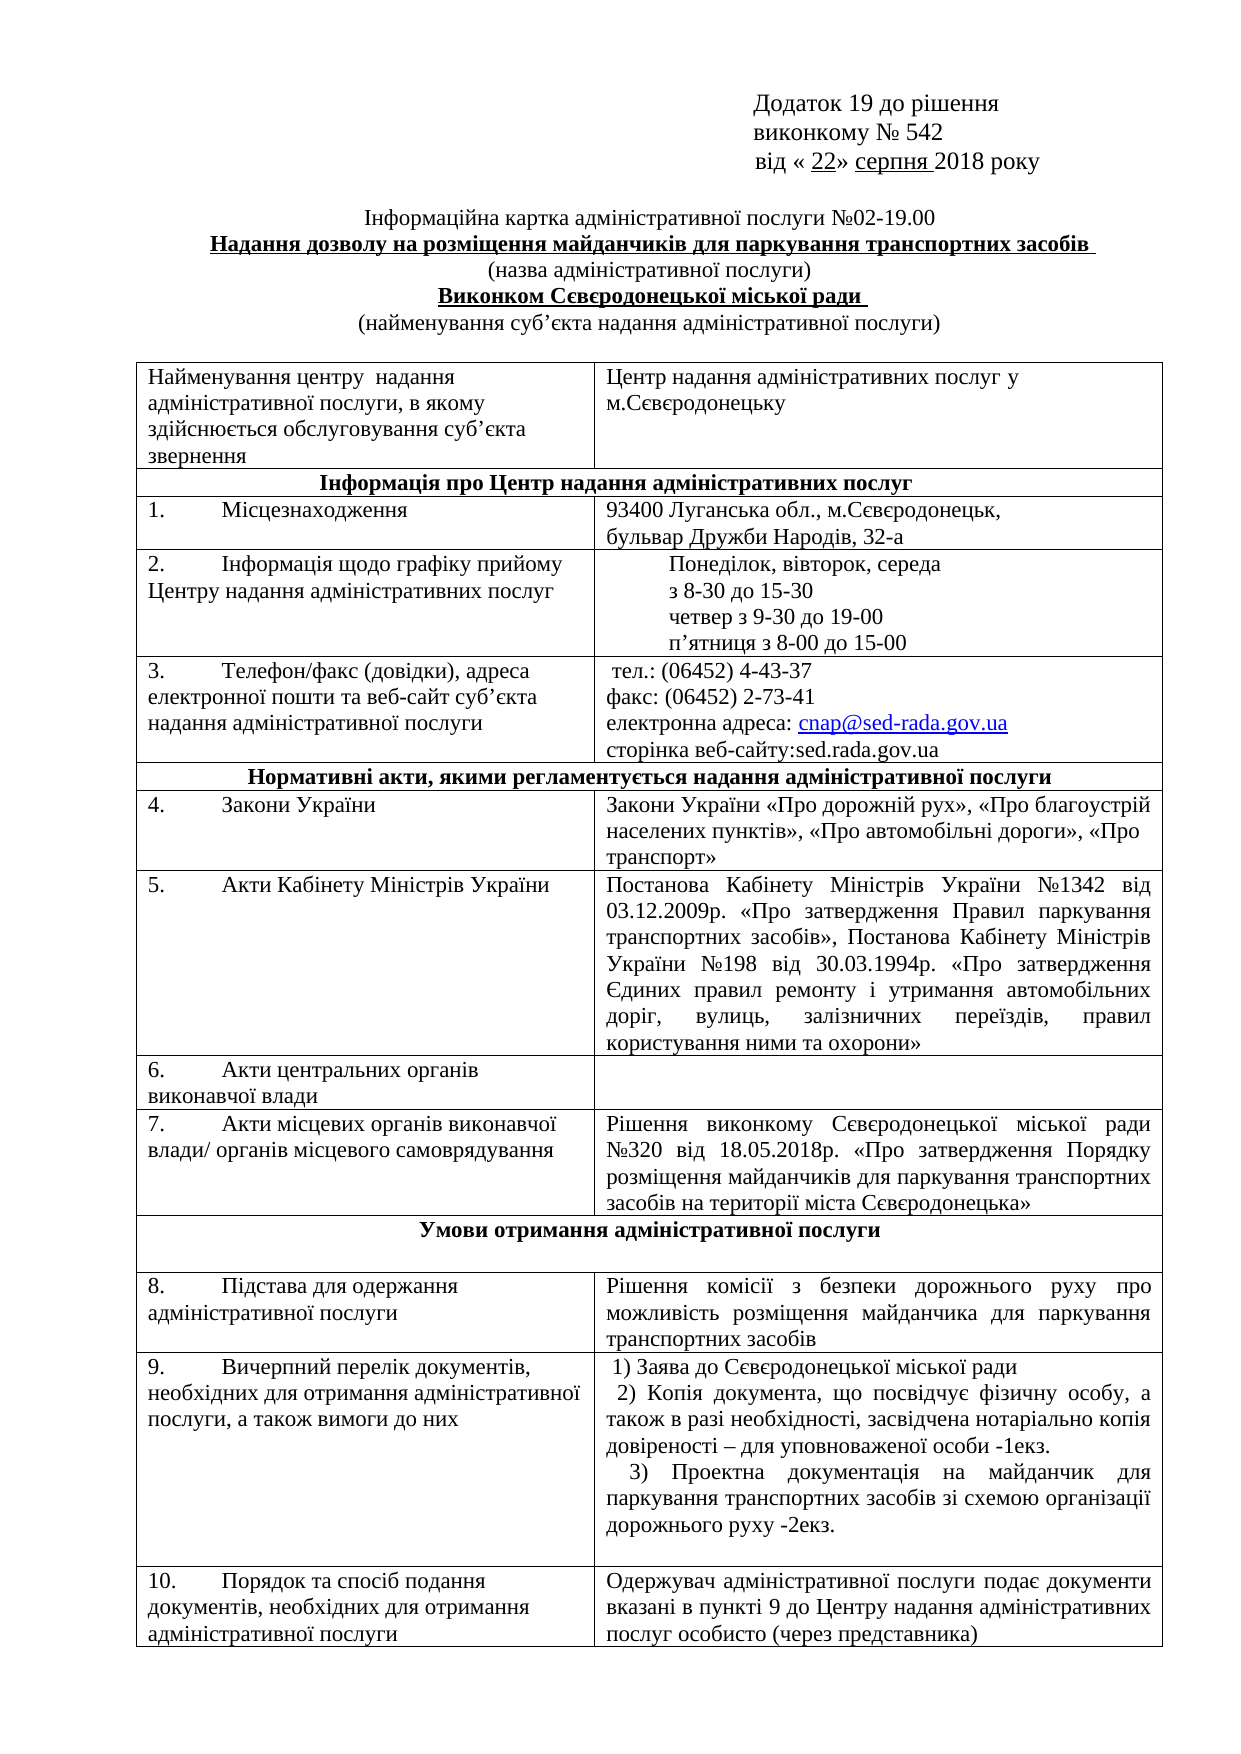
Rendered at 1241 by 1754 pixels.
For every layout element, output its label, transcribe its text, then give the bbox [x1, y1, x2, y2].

table_cell 9. Вичерпний перелік документів, необхідних для отримання адміністративної послуги, а також вимоги до них [137, 1353, 594, 1566]
text Інформаційна картка адміністративної послуги №02-19.00 [148, 203, 1152, 230]
table_cell 1) Заява до Сєвєродонецької міської ради 2) Копія документа, що посвідчує фізичну особу, а також в разі необхідності, засвідчена нотаріально копія довіреності – для уповноваженої особи -1екз. 3) Проектна документація на майданчик для паркування транспортних засобів зі схемою організації дорожнього руху -2екз. [595, 1353, 1162, 1566]
text виконкому № 542 [753, 117, 1152, 146]
text (назва адміністративної послуги) [148, 256, 1152, 283]
text (найменування суб’єкта надання адміністративної послуги) [148, 309, 1152, 335]
text Виконком Сєвєродонецької міської ради [148, 283, 1152, 309]
text від « 22» серпня 2018 року [148, 146, 1152, 175]
table_cell 6. Акти центральних органів виконавчої влади [137, 1056, 594, 1109]
table_cell 4. Закони України [137, 791, 594, 870]
table_cell 5. Акти Кабінету Міністрів України [137, 871, 594, 1055]
table_header Найменування центру надання адміністративної послуги, в якому здійснюється обслуговування суб’єкта звернення [137, 363, 594, 468]
table_cell 93400 Луганська обл., м.Сєвєродонецьк, бульвар Дружби Народів, 32-а [595, 497, 1162, 549]
table_cell [595, 1056, 1162, 1109]
table_cell 2. Інформація щодо графіку прийому Центру надання адміністративних послуг [137, 550, 594, 656]
table_cell Рішення виконкому Сєвєродонецької міської ради №320 від 18.05.2018р. «Про затвердження Порядку розміщення майданчиків для паркування транспортних засобів на території міста Сєвєродонецька» [595, 1110, 1162, 1215]
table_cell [137, 1567, 594, 1646]
table_cell 8. Підстава для одержання адміністративної послуги [137, 1273, 594, 1352]
table_cell Умови отримання адміністративної послуги [137, 1216, 1162, 1272]
table_header Центр надання адміністративних послуг у м.Сєвєродонецьку [595, 363, 1162, 468]
table_cell Закони України «Про дорожній рух», «Про благоустрій населених пунктів», «Про автомобільні дороги», «Про транспорт» [595, 791, 1162, 870]
table_cell тел.: (06452) 4-43-37 факс: (06452) 2-73-41 електронна адреса: cnap@sed-rada.gov.ua сторінка веб-сайту:sed.rada.gov.ua [595, 657, 1162, 762]
table_cell Понеділок, вівторок, середа з 8-30 до 15-30 четвер з 9-30 до 19-00 п’ятниця з 8-00 до 15-00 [595, 550, 1162, 656]
text Додаток 19 до рішення [753, 88, 1152, 117]
table_cell Інформація про Центр надання адміністративних послуг [137, 469, 1162, 496]
table_cell Постанова Кабінету Міністрів України №1342 від 03.12.2009р. «Про затвердження Правил паркування транспортних засобів», Постанова Кабінету Міністрів України №198 від 30.03.1994р. «Про затвердження Єдиних правил ремонту і утримання автомобільних доріг, вулиць, залізничних переїздів, правил користування ними та охорони» [595, 871, 1162, 1055]
table_cell 1. Місцезнаходження [137, 497, 594, 549]
table_cell 3. Телефон/факс (довідки), адреса електронної пошти та веб-сайт суб’єкта надання адміністративної послуги [137, 657, 594, 762]
text Надання дозволу на розміщення майданчиків для паркування транспортних засобів [148, 230, 1152, 256]
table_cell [595, 1567, 1162, 1646]
table_cell Нормативні акти, якими регламентується надання адміністративної послуги [137, 763, 1162, 789]
table_cell Рішення комісії з безпеки дорожнього руху про можливість розміщення майданчика для паркування транспортних засобів [595, 1273, 1162, 1352]
table_cell 7. Акти місцевих органів виконавчої влади/ органів місцевого самоврядування [137, 1110, 594, 1215]
